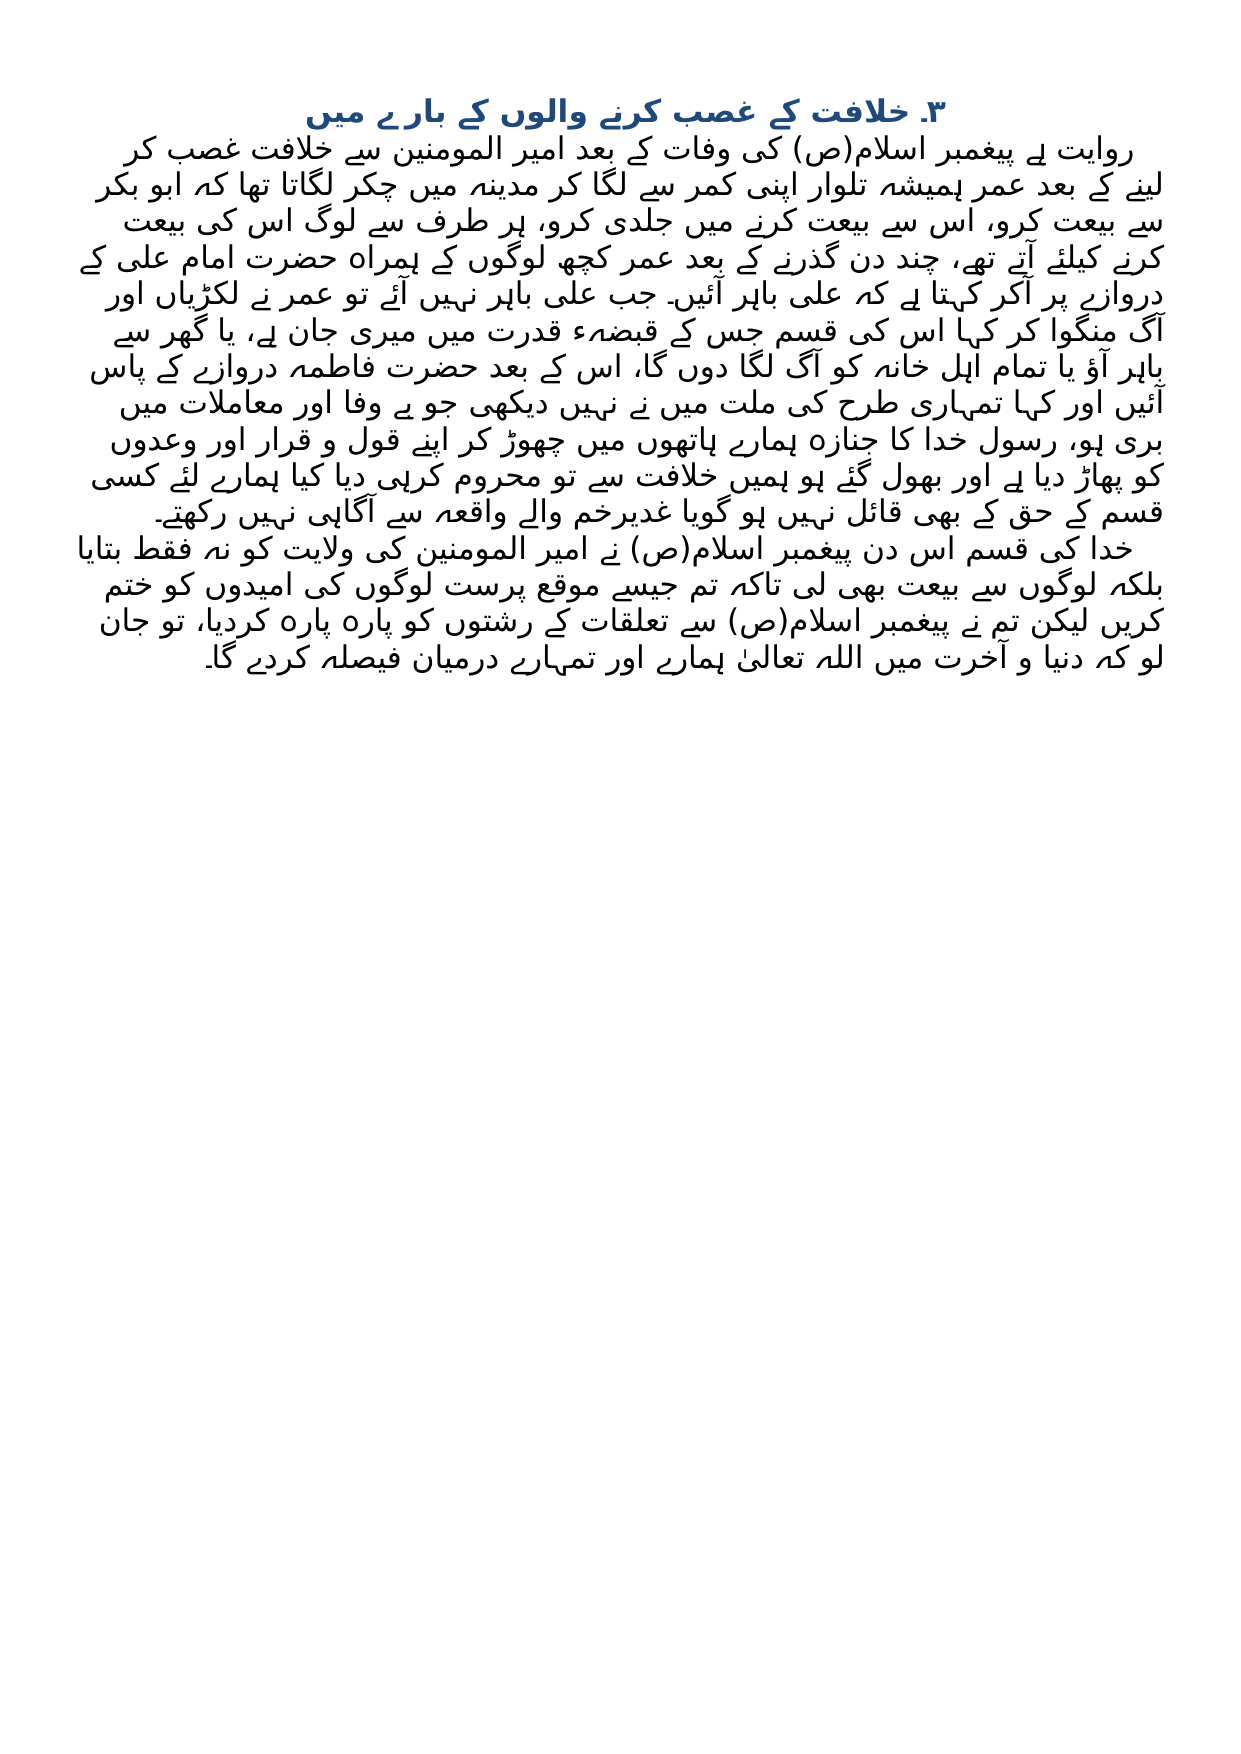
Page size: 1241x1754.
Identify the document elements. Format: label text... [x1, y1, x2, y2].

text خدا کی قسم اس دن پیغمبر اسلام(ص) نے امیر المومنین کی ولایت کو نہ فقط بتایا بلکہ لوگوں سے بیعت بھی لی تاکہ تم جیسے موقع پرست لوگوں کی امیدوں کو ختم کریں لیکن تم نے پیغمبر اسلام(ص) سے تعلقات کے رشتوں کو پارہ پارہ کردیا، تو جان لو کہ دنیا و آخرت میں اللہ تعالیٰ ہمارے اور تمہارے درمیان فیصلہ کردے گا۔ [75, 530, 1165, 675]
subtitle ۳۔ خلافت کے غصب کرنے والوں کے بار ے میں [75, 94, 1165, 130]
text روایت ہے پیغمبر اسلام(ص) کی وفات کے بعد امیر المومنین سے خلافت غصب کر لینے کے بعد عمر ہمیشہ تلوار اپنی کمر سے لگا کر مدینہ میں چکر لگاتا تھا کہ ابو بکر سے بیعت کرو، اس سے بیعت کرنے میں جلدی کرو، ہر طرف سے لوگ اس کی بیعت کرنے کیلئے آتے تھے، چند دن گذرنے کے بعد عمر کچھ لوگوں کے ہمراہ حضرت امام علی کے دروازے پر آکر کہتا ہے کہ علی باہر آئیں۔ جب علی باہر نہیں آئے تو عمر نے لکڑیاں اور آگ منگوا کر کہا اس کی قسم جس کے قبضہء قدرت میں میری جان ہے، یا گھر سے باہر آؤ یا تمام اہل خانہ کو آگ لگا دوں گا، اس کے بعد حضرت فاطمہ دروازے کے پاس آئیں اور کہا تمہاری طرح کی ملت میں نے نہیں دیکھی جو بے وفا اور معاملات میں بری ہو، رسول خدا کا جنازہ ہمارے ہاتھوں میں چھوڑ کر اپنے قول و قرار اور وعدوں کو پھاڑ دیا ہے اور بھول گئے ہو ہمیں خلافت سے تو محروم کرہی دیا کیا ہمارے لئے کسی قسم کے حق کے بھی قائل نہیں ہو گویا غدیرخم والے واقعہ سے آگاہی نہیں رکھتے۔ [75, 130, 1165, 530]
